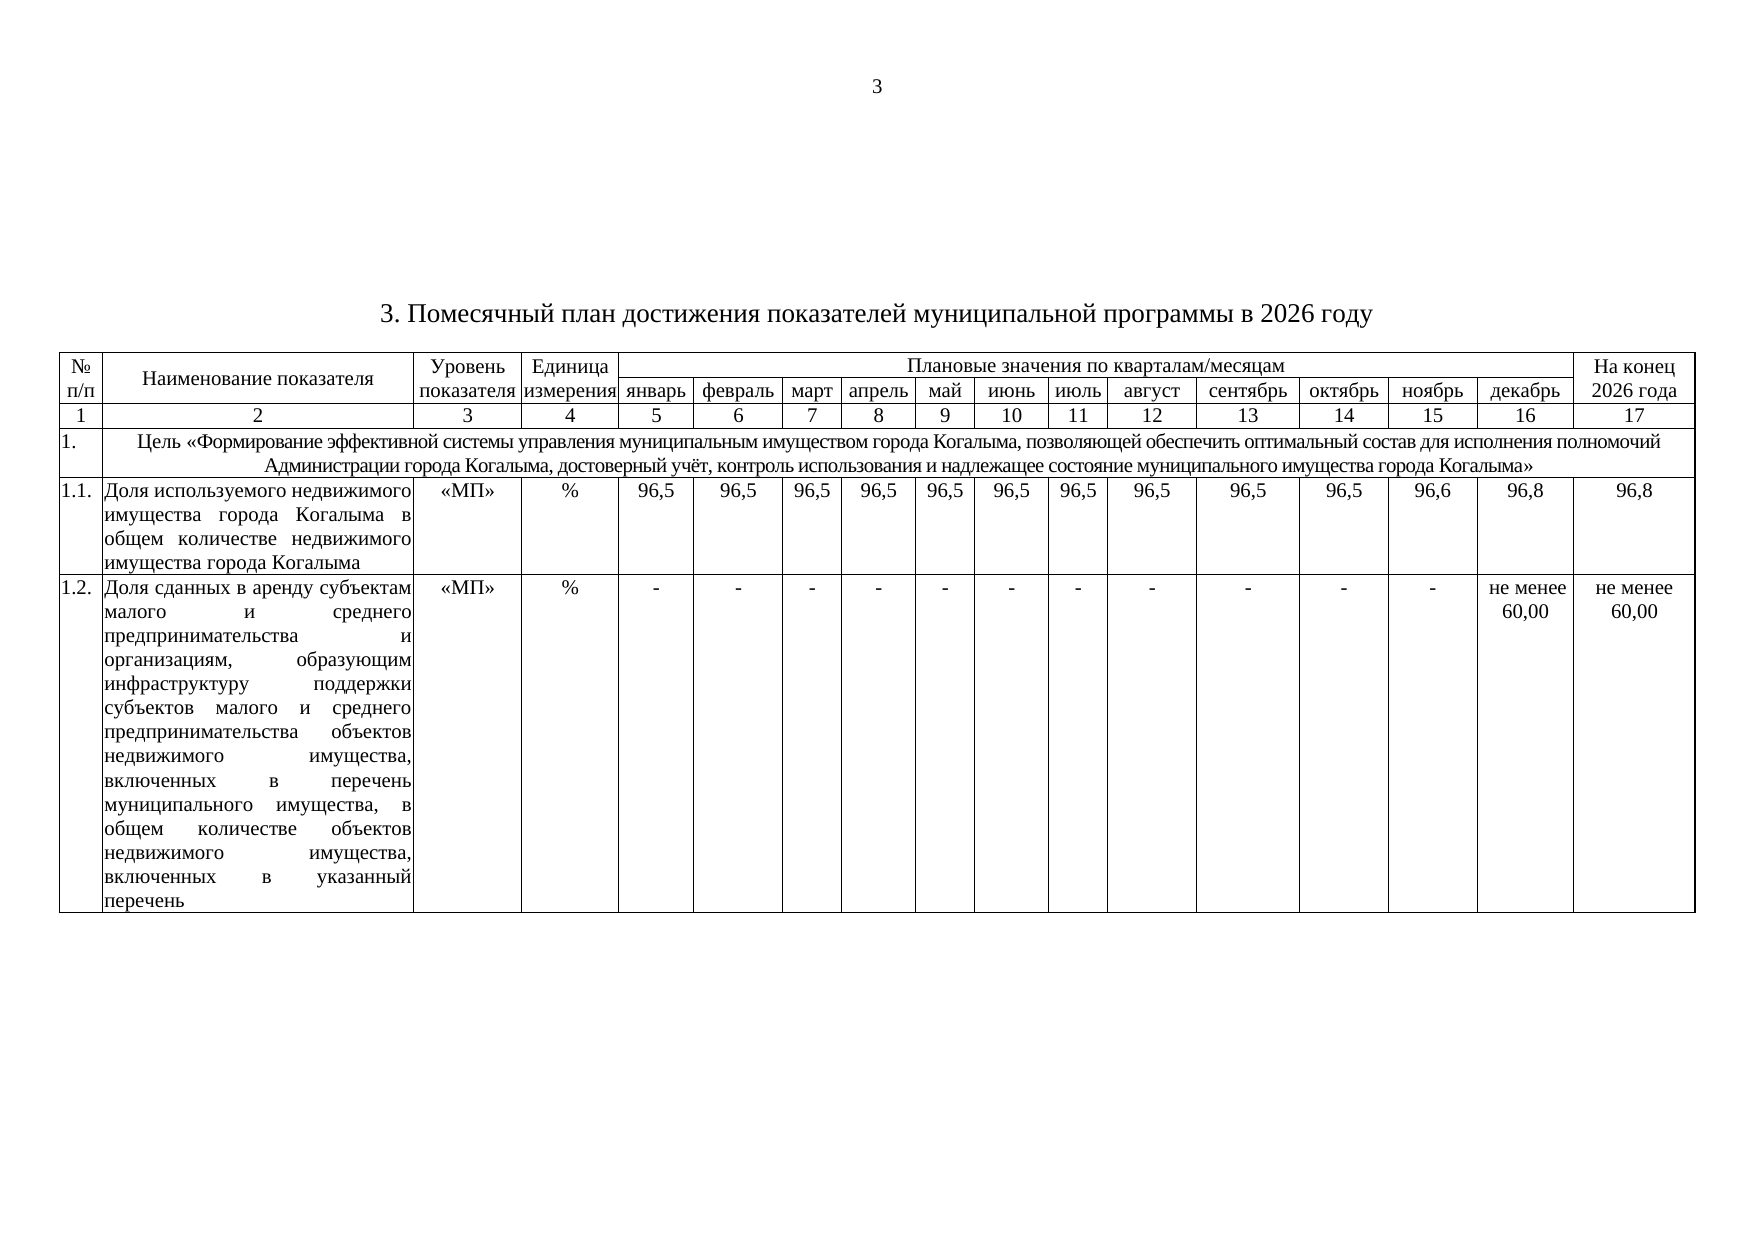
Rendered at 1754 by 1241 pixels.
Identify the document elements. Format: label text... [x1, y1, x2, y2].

text 3. Помесячный план достижения показателей муниципальной программы в 2026 году [59, 297, 1695, 328]
table_cell ноябрь [1389, 378, 1477, 402]
table_cell июль [1049, 378, 1107, 402]
table_header Плановые значения по кварталам/месяцам [619, 353, 1573, 377]
table_cell не менее 60,00 [1478, 575, 1573, 912]
table_cell 1.2. [60, 575, 102, 912]
table_cell 14 [1300, 404, 1388, 427]
table_cell 17 [1574, 404, 1694, 427]
table_cell 9 [916, 404, 974, 427]
table_cell - [783, 575, 841, 912]
table_cell 2 [103, 404, 413, 427]
table_header Единица измерения [522, 353, 618, 402]
table_cell 96,8 [1574, 478, 1694, 574]
table_cell февраль [694, 378, 782, 402]
table_cell 16 [1478, 404, 1573, 427]
table_cell «МП» [414, 478, 521, 574]
table_cell декабрь [1478, 378, 1573, 402]
table_cell 7 [783, 404, 841, 427]
table_cell сентябрь [1197, 378, 1299, 402]
table_cell октябрь [1300, 378, 1388, 402]
table_cell 96,5 [619, 478, 693, 574]
table_cell май [916, 378, 974, 402]
table_cell 4 [522, 404, 618, 427]
table_cell - [975, 575, 1048, 912]
table_cell 96,5 [916, 478, 974, 574]
table_cell 96,8 [1478, 478, 1573, 574]
table_cell 8 [842, 404, 915, 427]
table_cell % [522, 575, 618, 912]
table_cell - [619, 575, 693, 912]
table_cell - [1197, 575, 1299, 912]
table_cell 1 [60, 404, 102, 427]
table_cell «МП» [414, 575, 521, 912]
table_cell 15 [1389, 404, 1477, 427]
table_header № п/п [60, 353, 102, 402]
table_cell 6 [694, 404, 782, 427]
table_cell 11 [1049, 404, 1107, 427]
table_cell не менее 60,00 [1574, 575, 1694, 912]
table_cell 1.1. [60, 478, 102, 574]
table_cell Цель «Формирование эффективной системы управления муниципальным имуществом города Когалыма, позволяющей обеспечить оптимальный состав для исполнения полномочий Администрации города Когалыма, достоверный учёт, контроль использования и надлежащее состояние муниципального имущества города Когалыма» [103, 429, 1694, 477]
table_cell Доля сданных в аренду субъектам малого и среднего предпринимательства и организациям, образующим инфраструктуру поддержки субъектов малого и среднего предпринимательства объектов недвижимого имущества, включенных в перечень муниципального имущества, в общем количестве объектов недвижимого имущества, включенных в указанный перечень [103, 575, 413, 912]
table_cell 5 [619, 404, 693, 427]
table_cell 96,5 [842, 478, 915, 574]
table_cell - [916, 575, 974, 912]
table_cell - [1389, 575, 1477, 912]
table_cell % [522, 478, 618, 574]
table_cell 96,5 [1108, 478, 1196, 574]
table_cell - [842, 575, 915, 912]
table_cell - [694, 575, 782, 912]
table_cell - [1300, 575, 1388, 912]
table_cell 96,5 [694, 478, 782, 574]
table_cell апрель [842, 378, 915, 402]
table_cell 10 [975, 404, 1048, 427]
table_cell 96,5 [1049, 478, 1107, 574]
table_cell - [1049, 575, 1107, 912]
table_cell - [1108, 575, 1196, 912]
table_header Наименование показателя [103, 353, 413, 402]
table_cell 96,5 [975, 478, 1048, 574]
table_cell март [783, 378, 841, 402]
table_cell 13 [1197, 404, 1299, 427]
table_cell 96,5 [1197, 478, 1299, 574]
table_cell январь [619, 378, 693, 402]
table_cell 96,5 [1300, 478, 1388, 574]
table_header Уровень показателя [414, 353, 521, 402]
table_cell 3 [414, 404, 521, 427]
table_cell 96,6 [1389, 478, 1477, 574]
table_cell 12 [1108, 404, 1196, 427]
table_cell июнь [975, 378, 1048, 402]
table_cell 96,5 [783, 478, 841, 574]
table_header На конец 2026 года [1574, 353, 1694, 402]
table_cell август [1108, 378, 1196, 402]
table_cell Доля используемого недвижимого имущества города Когалыма в общем количестве недвижимого имущества города Когалыма [103, 478, 413, 574]
table_cell 1. [60, 429, 102, 477]
